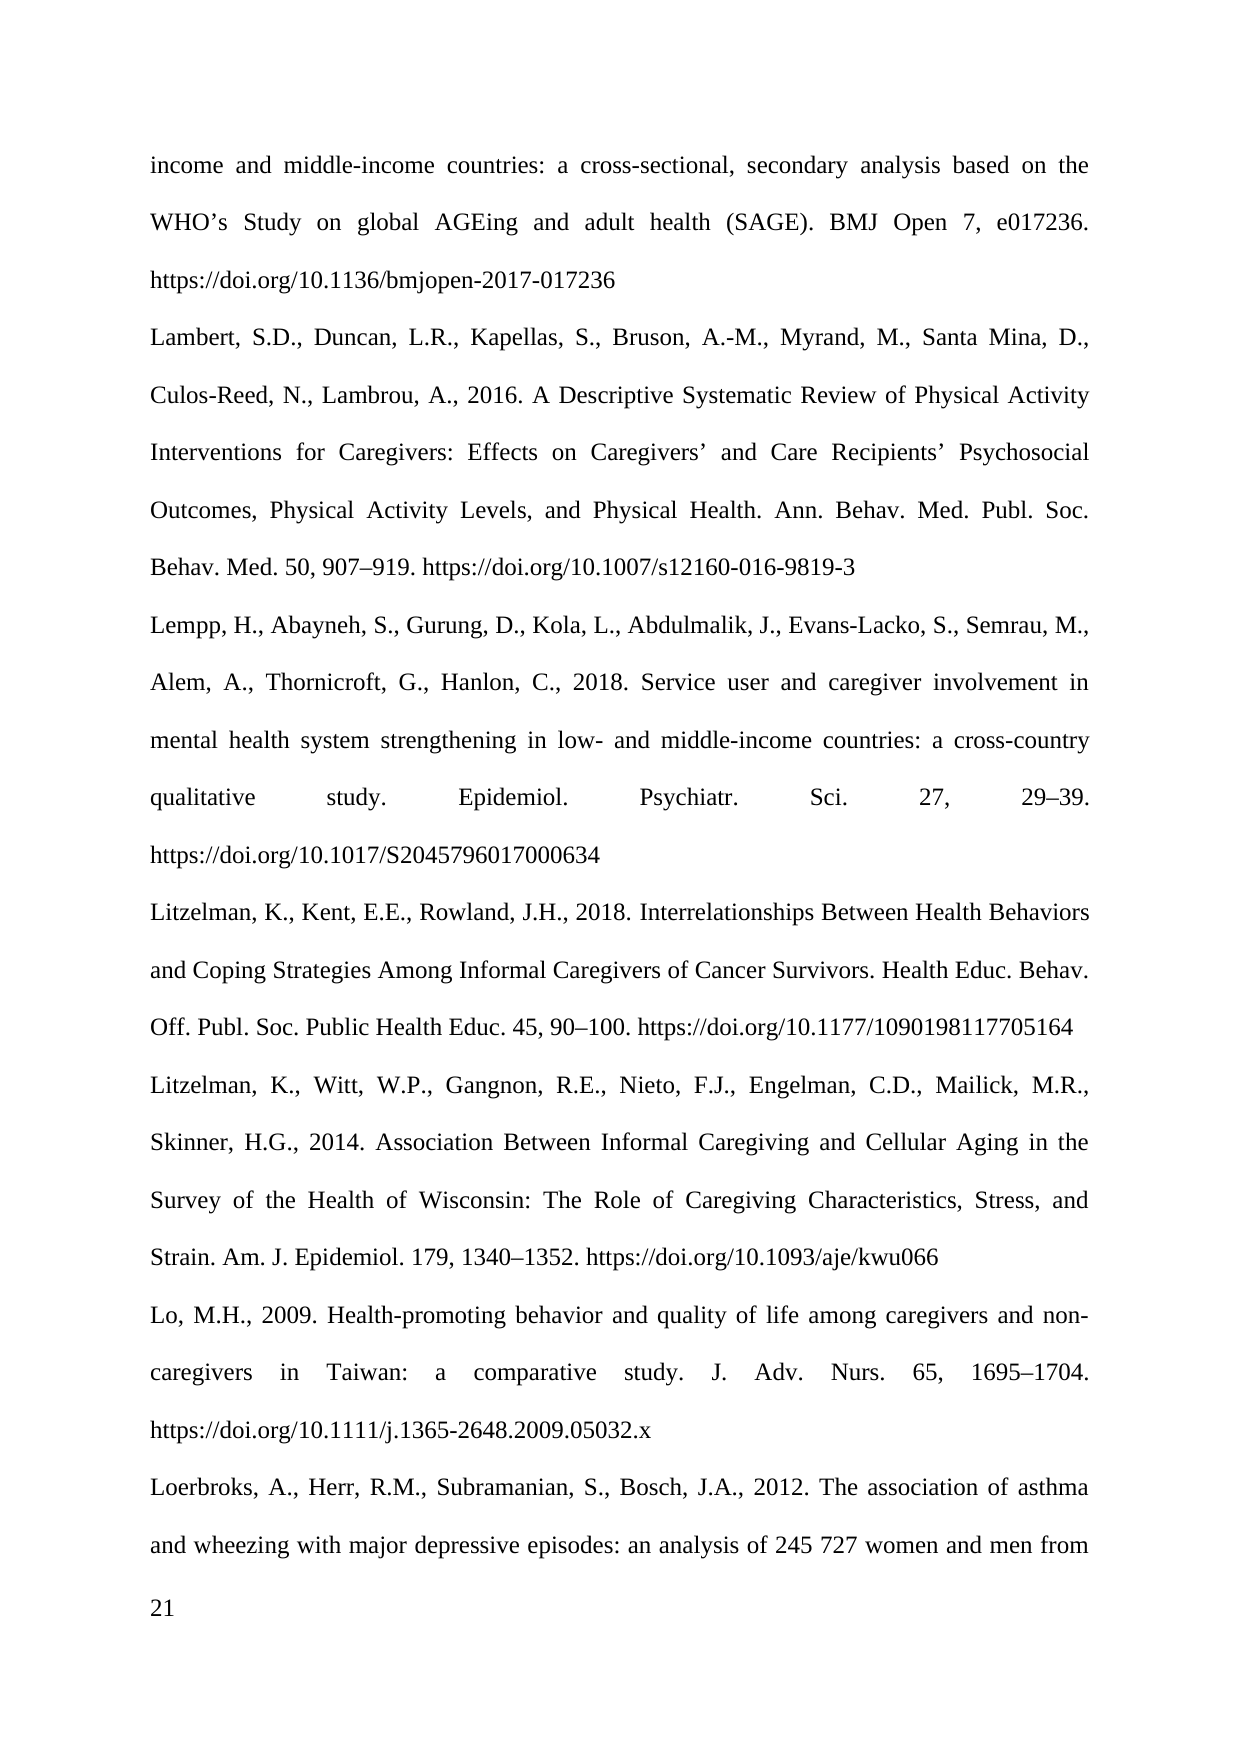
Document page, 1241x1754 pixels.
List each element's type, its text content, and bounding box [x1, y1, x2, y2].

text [150, 150, 1090, 294]
text Lambert, S.D., Duncan, L.R., Kapellas, S., Bruson, A.-M., Myrand, M., Santa Mina, D., Culos-Reed, N., Lambrou, A., 2016. A Descriptive Systematic Review of Physical Activity Interventions for Caregivers: Effects on Caregivers’ and Care Recipients’ Psychosocial Outcomes, Physical Activity Levels, and Physical Health. Ann. Behav. Med. Publ. Soc. Behav. Med. 50, 907–919. https://doi.org/10.1007/s12160-016-9819-3 [150, 322, 1090, 581]
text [150, 1472, 1090, 1559]
text Lo, M.H., 2009. Health-promoting behavior and quality of life among caregivers and non-caregivers in Taiwan: a comparative study. J. Adv. Nurs. 65, 1695–1704. https://doi.org/10.1111/j.1365-2648.2009.05032.x [150, 1300, 1090, 1444]
text Litzelman, K., Kent, E.E., Rowland, J.H., 2018. Interrelationships Between Health Behaviors and Coping Strategies Among Informal Caregivers of Cancer Survivors. Health Educ. Behav. Off. Publ. Soc. Public Health Educ. 45, 90–100. https://doi.org/10.1177/1090198117705164 [150, 897, 1090, 1041]
text Lempp, H., Abayneh, S., Gurung, D., Kola, L., Abdulmalik, J., Evans-Lacko, S., Semrau, M., Alem, A., Thornicroft, G., Hanlon, C., 2018. Service user and caregiver involvement in mental health system strengthening in low- and middle-income countries: a cross-country qualitative study. Epidemiol. Psychiatr. Sci. 27, 29–39. https://doi.org/10.1017/S2045796017000634 [150, 610, 1090, 869]
text Litzelman, K., Witt, W.P., Gangnon, R.E., Nieto, F.J., Engelman, C.D., Mailick, M.R., Skinner, H.G., 2014. Association Between Informal Caregiving and Cellular Aging in the Survey of the Health of Wisconsin: The Role of Caregiving Characteristics, Stress, and Strain. Am. J. Epidemiol. 179, 1340–1352. https://doi.org/10.1093/aje/kwu066 [150, 1070, 1090, 1271]
